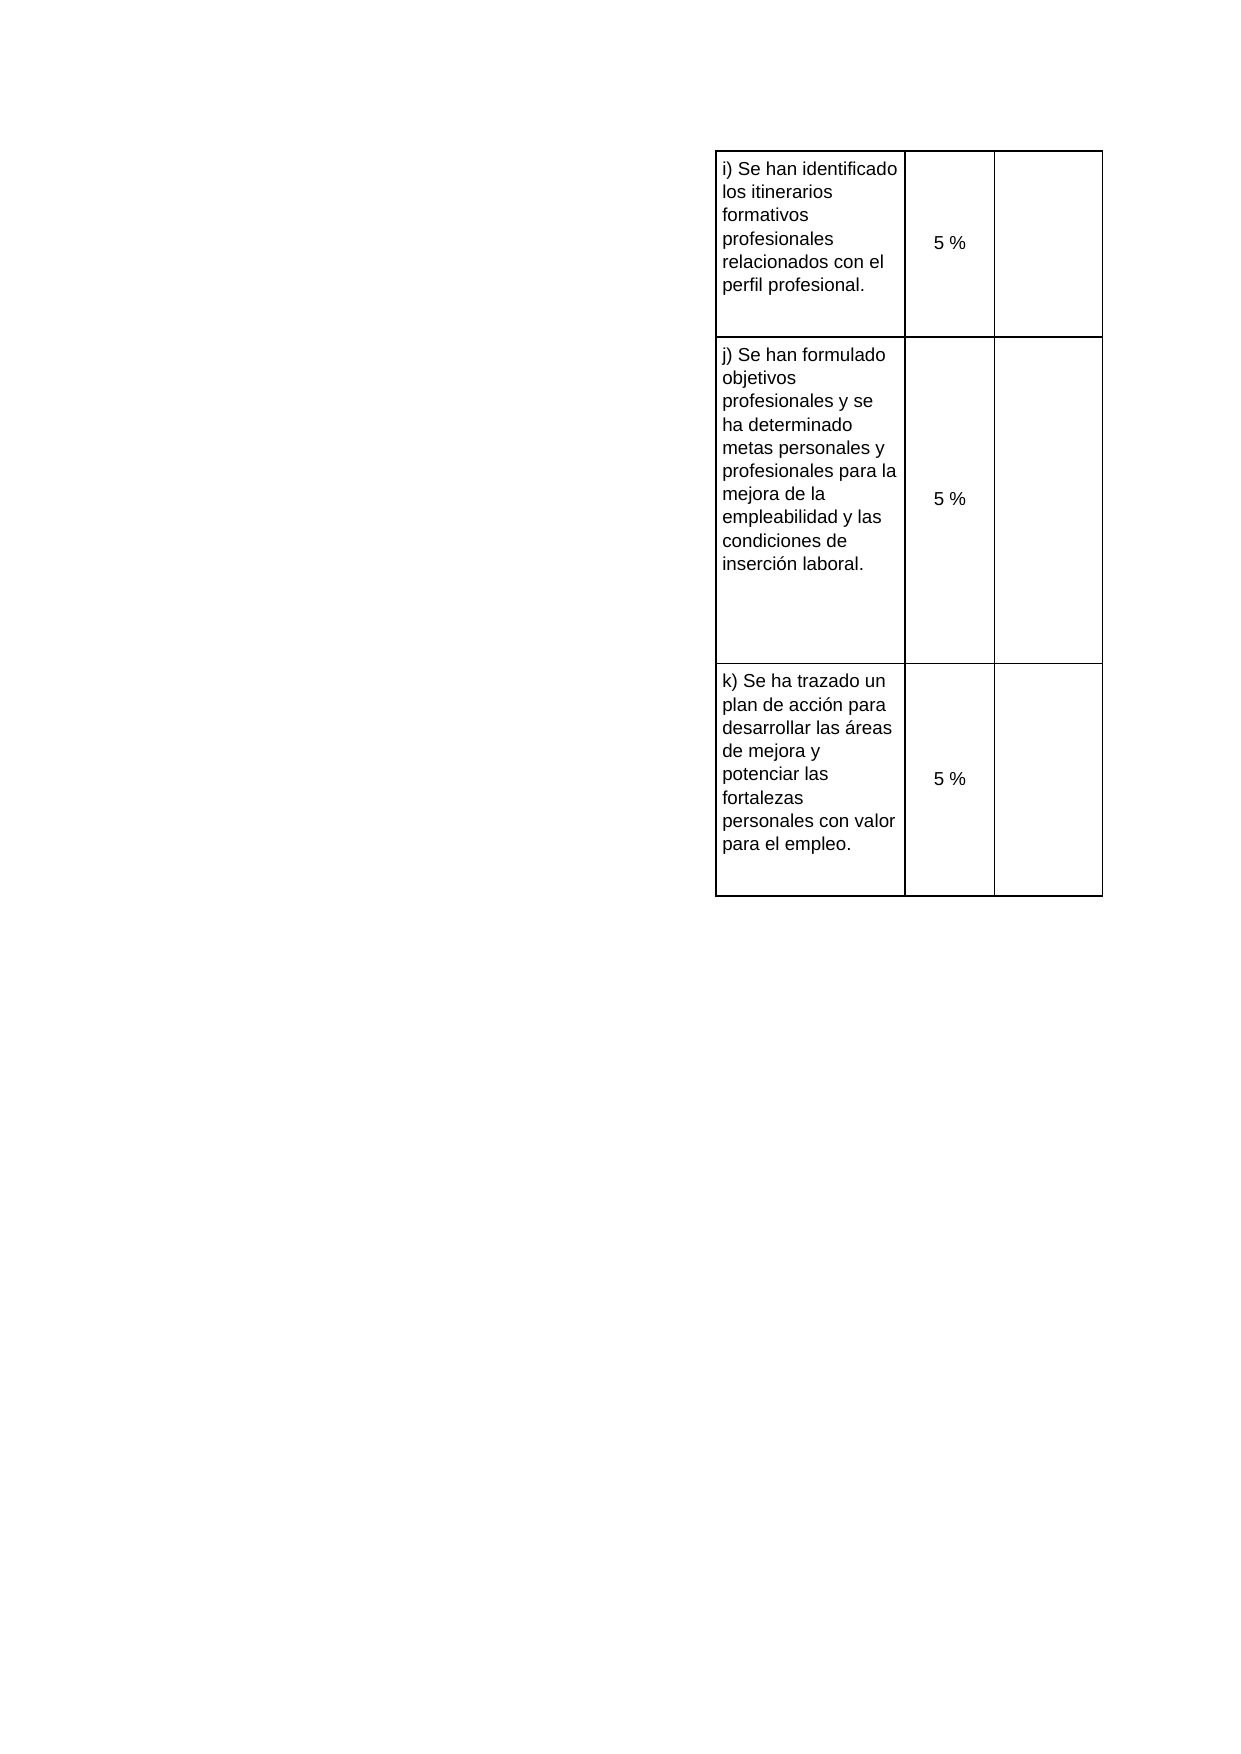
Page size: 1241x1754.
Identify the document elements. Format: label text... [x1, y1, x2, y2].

table_cell i) Se han identificado los itinerarios formativos profesionales relacionados con el perfil profesional. [717, 152, 904, 336]
table_cell 5 % [906, 152, 994, 336]
table_cell j) Se han formulado objetivos profesionales y se ha determinado metas personales y profesionales para la mejora de la empleabilidad y las condiciones de inserción laboral. [717, 338, 904, 662]
table_cell 5 % [906, 664, 994, 895]
table_cell [995, 152, 1102, 336]
table_cell [995, 338, 1102, 662]
table_cell 5 % [906, 338, 994, 662]
table_cell k) Se ha trazado un plan de acción para desarrollar las áreas de mejora y potenciar las fortalezas personales con valor para el empleo. [717, 664, 904, 895]
table_cell [995, 664, 1102, 895]
